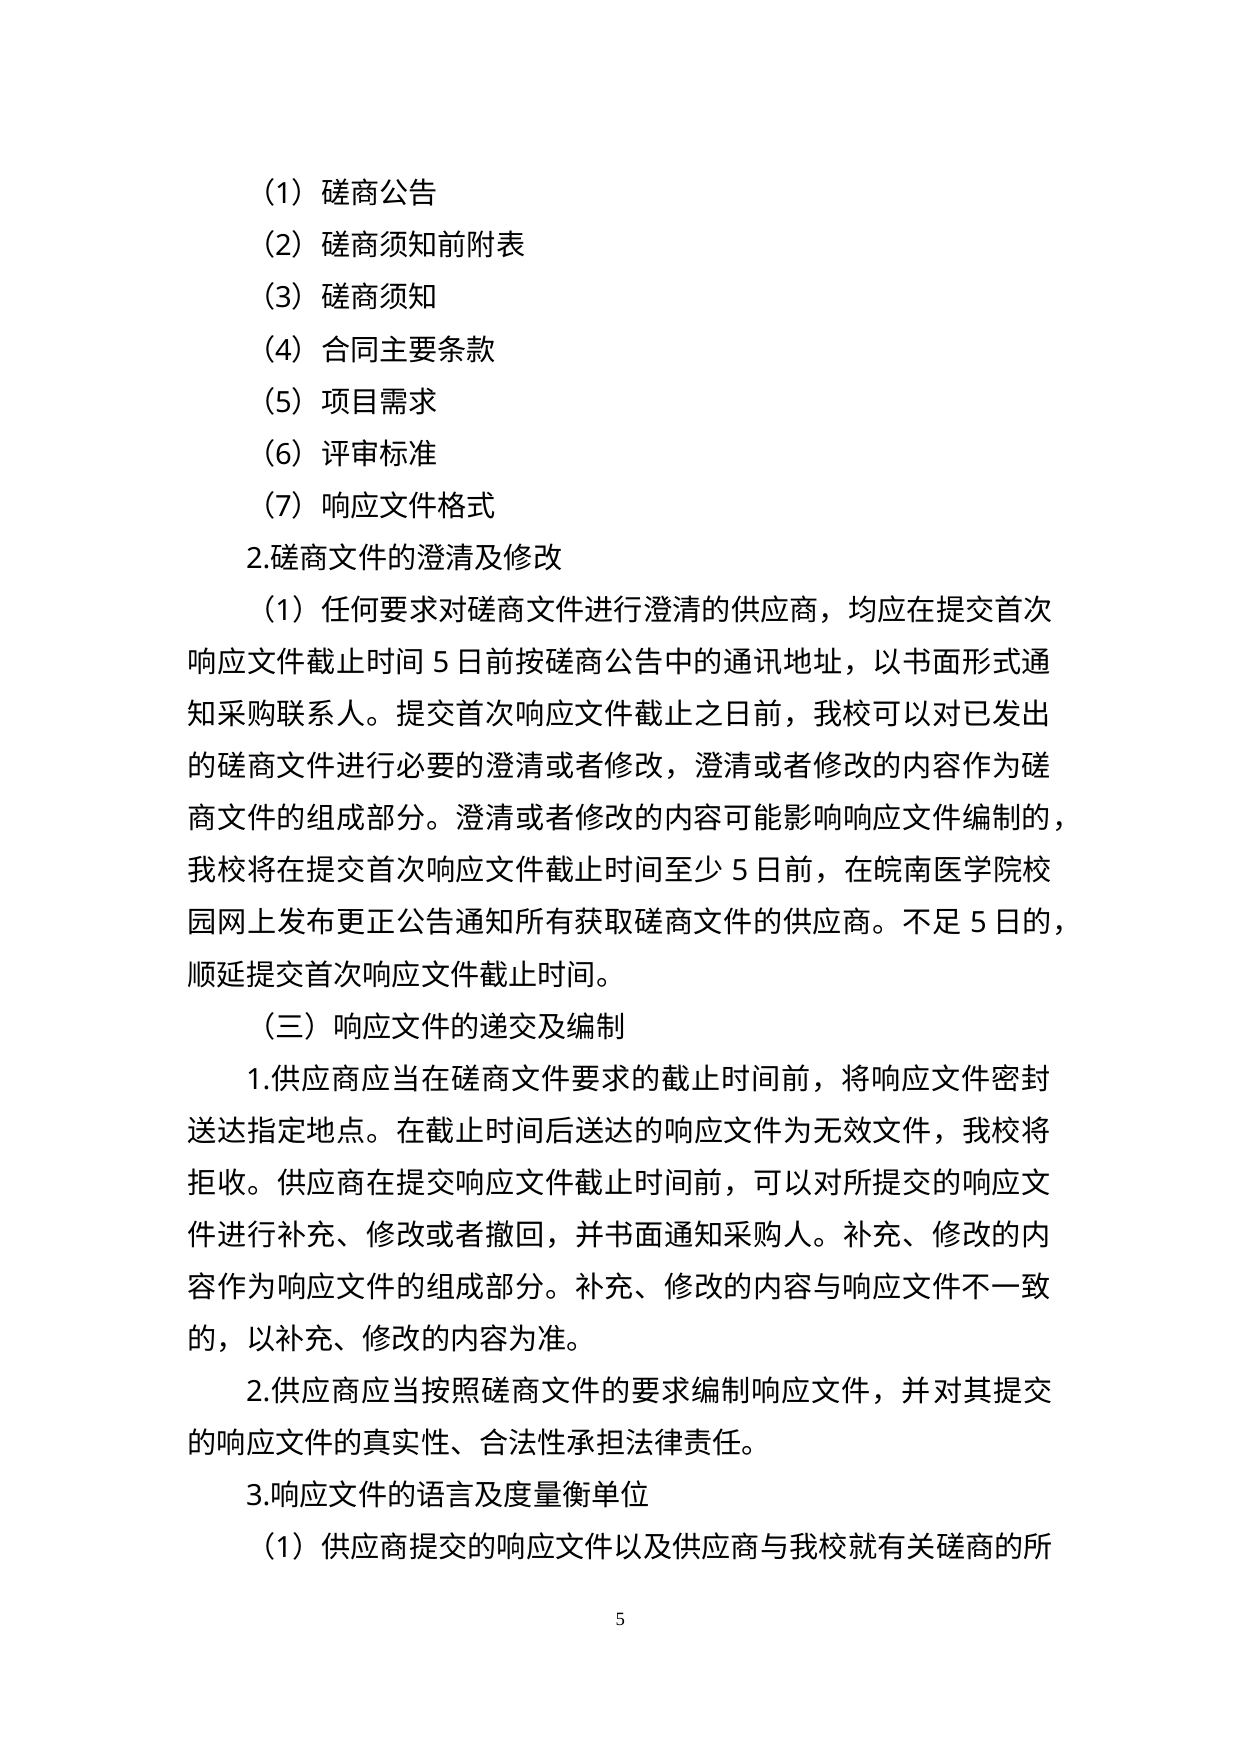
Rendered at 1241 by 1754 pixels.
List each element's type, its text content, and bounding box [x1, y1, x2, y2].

text （5）项目需求 [187, 370, 1053, 422]
text （三）响应文件的递交及编制 [187, 995, 1053, 1047]
text 2.供应商应当按照磋商文件的要求编制响应文件，并对其提交的响应文件的真实性、合法性承担法律责任。 [187, 1360, 1053, 1464]
text （6）评审标准 [187, 422, 1053, 474]
text 3.响应文件的语言及度量衡单位 [187, 1464, 1053, 1516]
text （7）响应文件格式 [187, 474, 1053, 527]
text 2.磋商文件的澄清及修改 [187, 527, 1053, 579]
text （2）磋商须知前附表 [187, 214, 1053, 266]
text （1）任何要求对磋商文件进行澄清的供应商，均应在提交首次响应文件截止时间5日前按磋商公告中的通讯地址，以书面形式通知采购联系人。提交首次响应文件截止之日前，我校可以对已发出的磋商文件进行必要的澄清或者修改，澄清或者修改的内容作为磋商文件的组成部分。澄清或者修改的内容可能影响响应文件编制的，我校将在提交首次响应文件截止时间至少5日前，在皖南医学院校园网上发布更正公告通知所有获取磋商文件的供应商。不足5日的，顺延提交首次响应文件截止时间。 [187, 579, 1053, 995]
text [187, 1516, 1053, 1568]
text （3）磋商须知 [187, 266, 1053, 318]
text 1.供应商应当在磋商文件要求的截止时间前，将响应文件密封送达指定地点。在截止时间后送达的响应文件为无效文件，我校将拒收。供应商在提交响应文件截止时间前，可以对所提交的响应文件进行补充、修改或者撤回，并书面通知采购人。补充、修改的内容作为响应文件的组成部分。补充、修改的内容与响应文件不一致的，以补充、修改的内容为准。 [187, 1047, 1053, 1360]
text （1）磋商公告 [187, 162, 1053, 214]
text （4）合同主要条款 [187, 318, 1053, 370]
